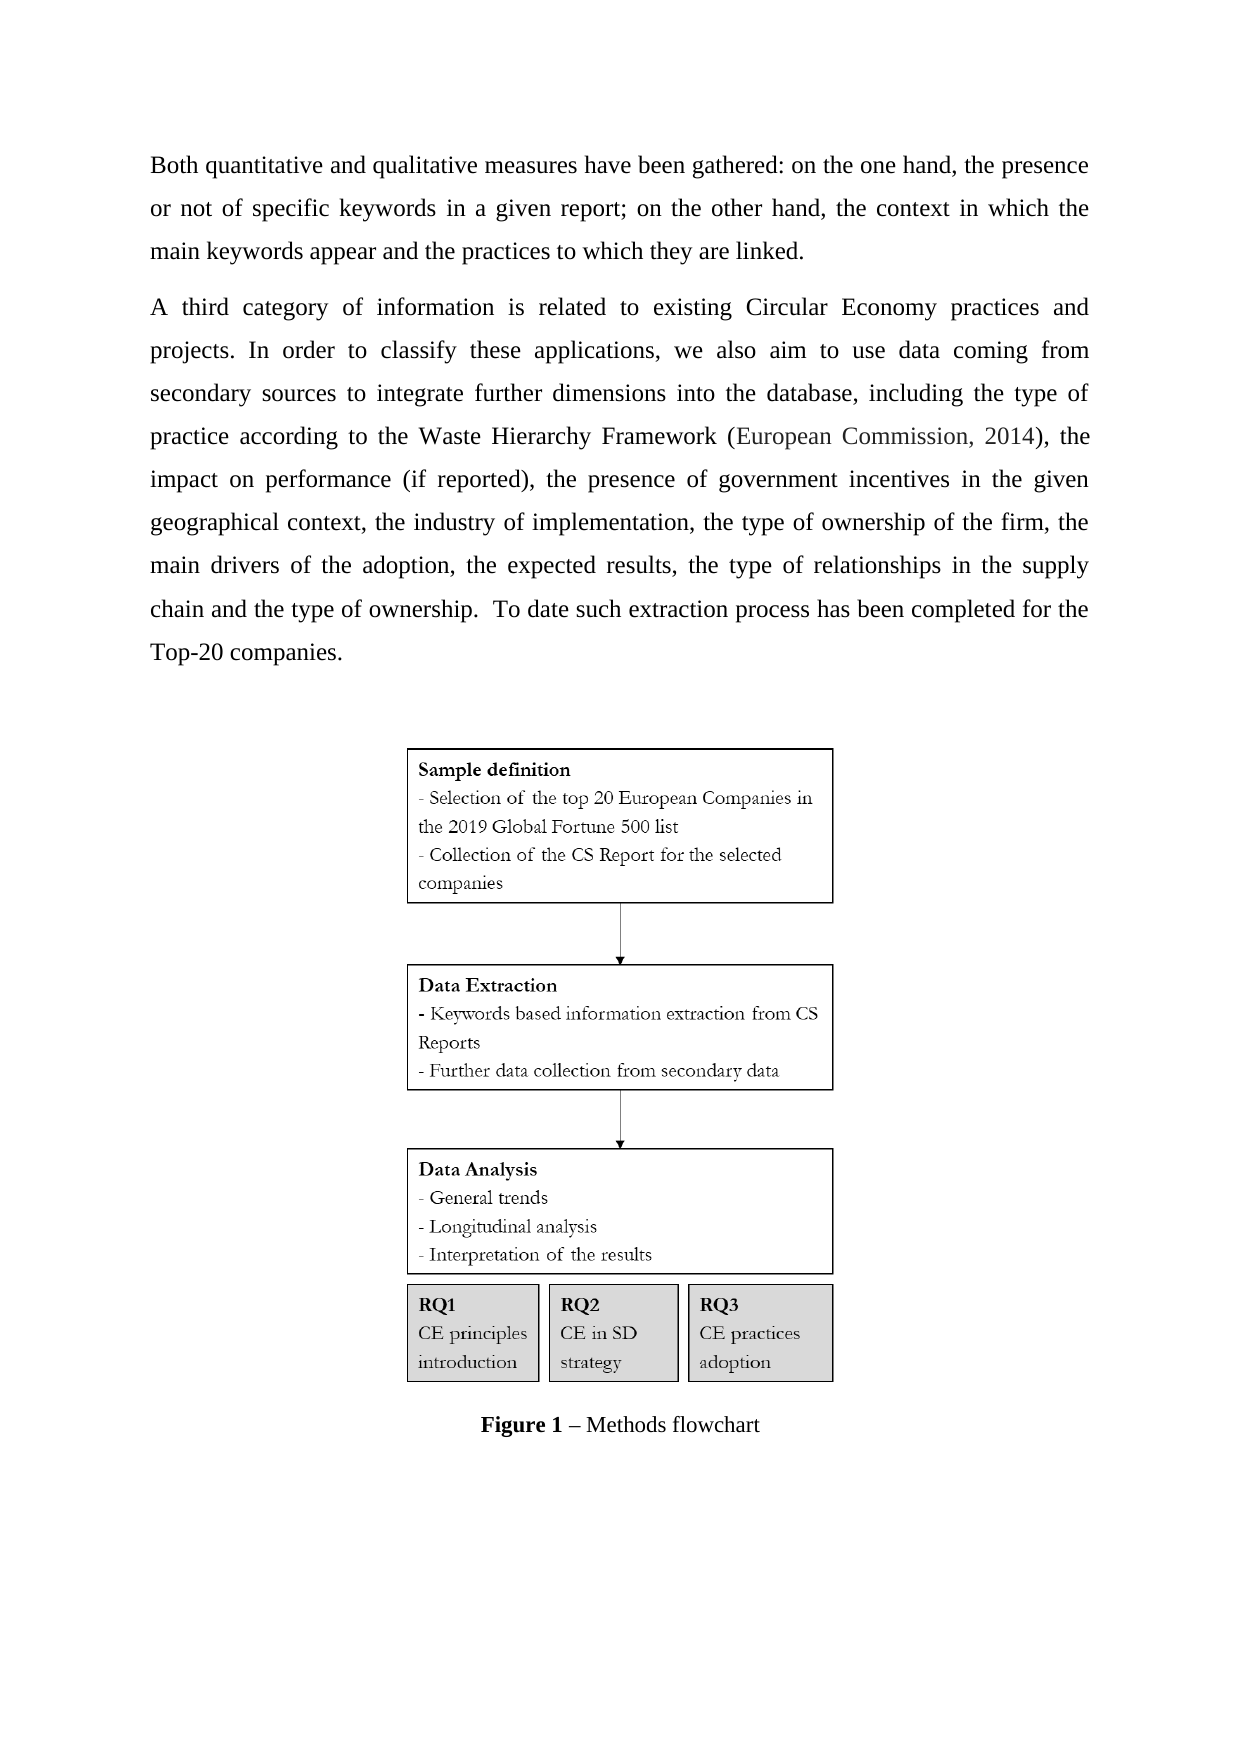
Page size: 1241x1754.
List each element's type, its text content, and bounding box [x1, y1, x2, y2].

text Both quantitative and qualitative measures have been gathered: on the one hand, the presence or not of specific keywords in a given report; on the other hand, the context in which the main keywords appear and the practices to which they are linked. [150, 150, 1090, 265]
picture [405, 748, 836, 1386]
text A third category of information is related to existing Circular Economy practices and projects. In order to classify these applications, we also aim to use data coming from secondary sources to integrate further dimensions into the database, including the type of practice according to the Waste Hierarchy Framework (European Commission, 2014), the impact on performance (if reported), the presence of government incentives in the given geographical context, the industry of implementation, the type of ownership of the firm, the main drivers of the adoption, the expected results, the type of relationships in the supply chain and the type of ownership. To date such extraction process has been completed for the Top-20 companies. [150, 292, 1090, 666]
text Figure 1 – Methods flowchart [150, 1411, 1090, 1437]
